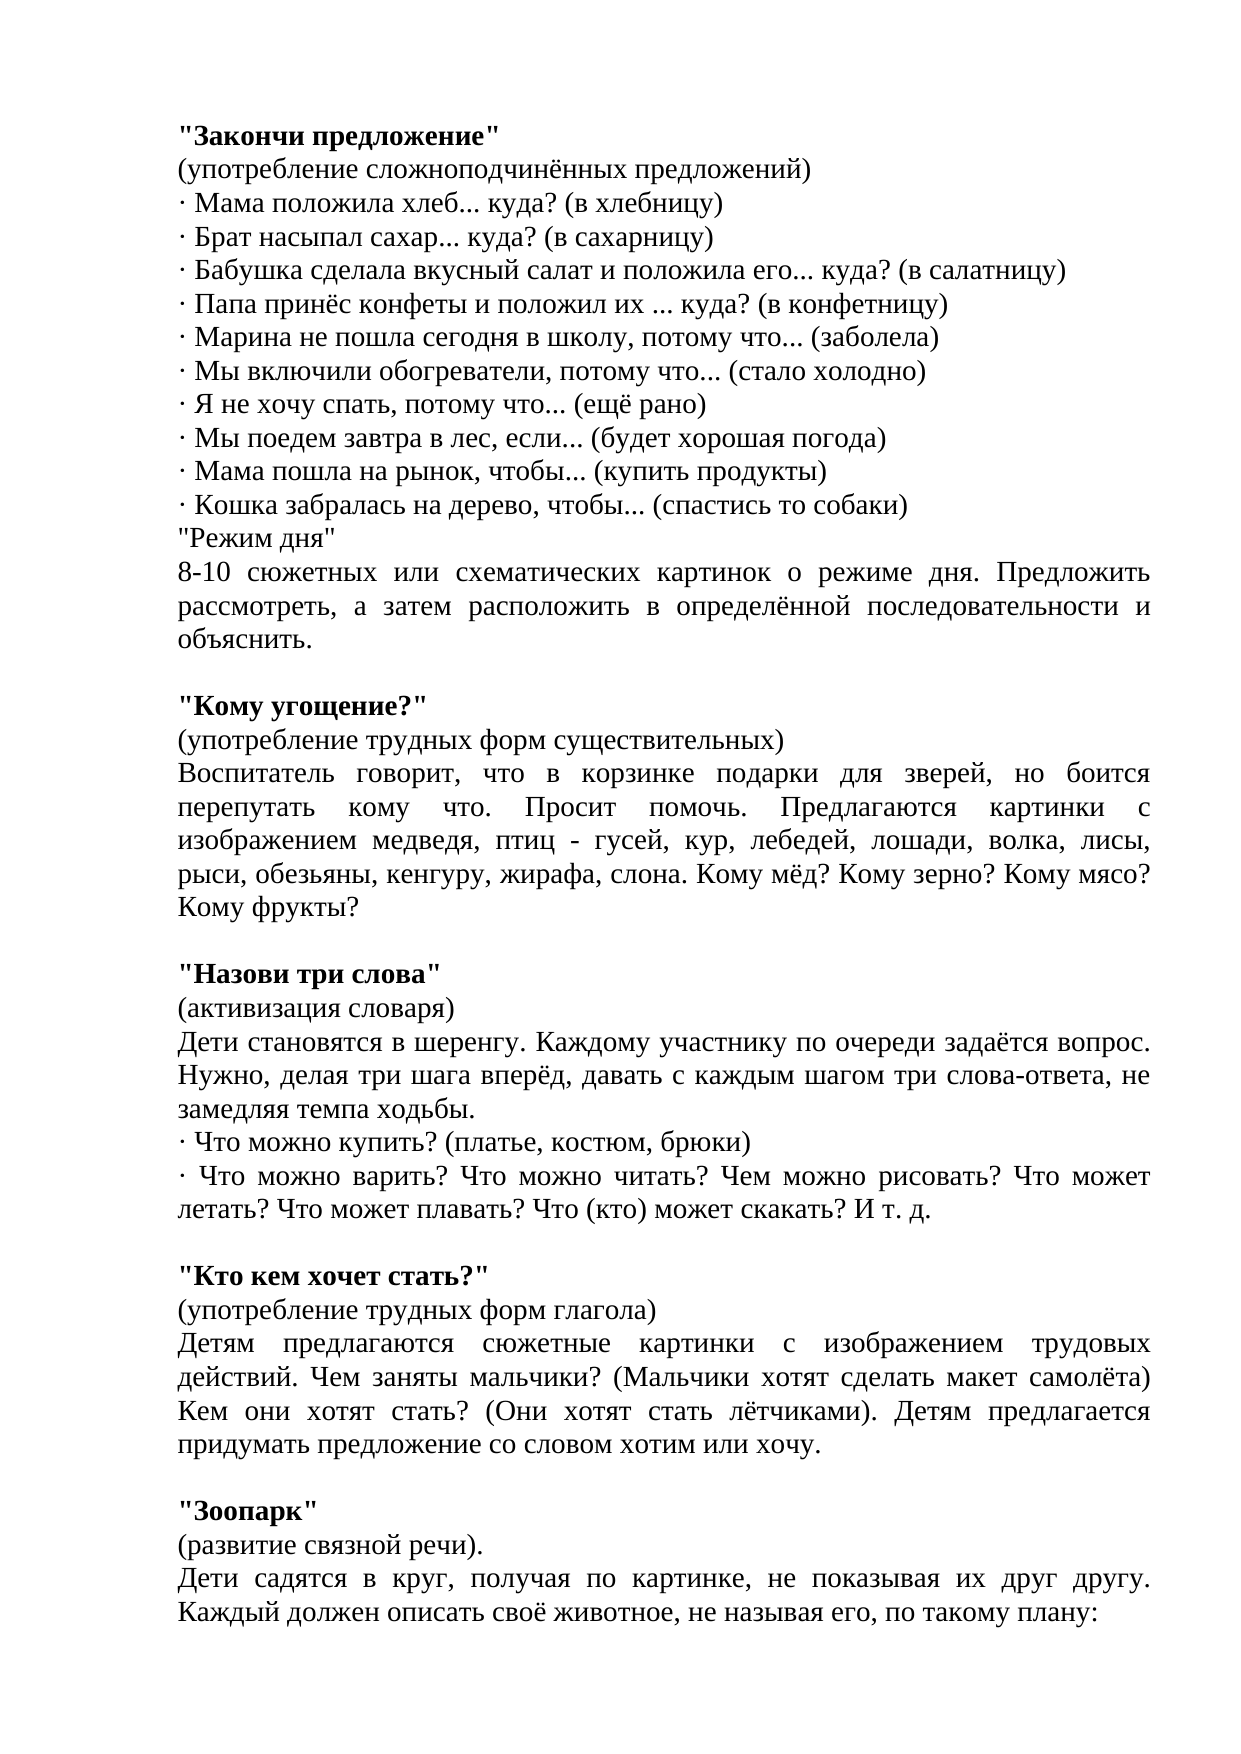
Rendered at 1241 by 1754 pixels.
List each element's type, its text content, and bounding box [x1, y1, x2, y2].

text · Марина не пошла сегодня в школу, потому что... (заболела) [177, 319, 1152, 353]
text (употребление трудных форм глагола) [177, 1292, 1152, 1326]
text Дети становятся в шеренгу. Каждому участнику по очереди задаётся вопрос. Нужно, делая три шага вперёд, давать с каждым шагом три слова-ответа, не замедляя темпа ходьбы. [177, 1024, 1152, 1124]
text · Мы поедем завтра в лес, если... (будет хорошая погода) [177, 420, 1152, 453]
text · Кошка забралась на дерево, чтобы... (спастись то собаки) [177, 487, 1152, 521]
text · Бабушка сделала вкусный салат и положила его... куда? (в салатницу) [177, 252, 1152, 286]
text (развитие связной речи). [177, 1527, 1152, 1560]
text · Папа принёс конфеты и положил их ... куда? (в конфетницу) [177, 286, 1152, 319]
text · Что можно купить? (платье, костюм, брюки) [177, 1124, 1152, 1158]
text · Я не хочу спать, потому что... (ещё рано) [177, 386, 1152, 420]
text · Брат насыпал сахар... куда? (в сахарницу) [177, 219, 1152, 252]
text "Режим дня" [177, 521, 1152, 554]
text · Мама пошла на рынок, чтобы... (купить продукты) [177, 453, 1152, 487]
text (употребление трудных форм существительных) [177, 722, 1152, 755]
text · Мы включили обогреватели, потому что... (стало холодно) [177, 353, 1152, 386]
text · Что можно варить? Что можно читать? Чем можно рисовать? Что может летать? Что может плавать? Что (кто) может скакать? И т. д. [177, 1158, 1152, 1225]
text Детям предлагаются сюжетные картинки с изображением трудовых действий. Чем заняты мальчики? (Мальчики хотят сделать макет самолёта) Кем они хотят стать? (Они хотят стать лётчиками). Детям предлагается придумать предложение со словом хотим или хочу. [177, 1326, 1152, 1460]
text Дети садятся в круг, получая по картинке, не показывая их друг другу. Каждый должен описать своё животное, не называя его, по такому плану: [177, 1560, 1152, 1627]
text "Назови три слова" [177, 957, 1152, 990]
text Воспитатель говорит, что в корзинке подарки для зверей, но боится перепутать кому что. Просит помочь. Предлагаются картинки с изображением медведя, птиц - гусей, кур, лебедей, лошади, волка, лисы, рыси, обезьяны, кенгуру, жирафа, слона. Кому мёд? Кому зерно? Кому мясо? Кому фрукты? [177, 755, 1152, 923]
text "Кому угощение?" [177, 688, 1152, 722]
text "Кто кем хочет стать?" [177, 1258, 1152, 1292]
text "Зоопарк" [177, 1493, 1152, 1527]
text "Закончи предложение" [177, 118, 1152, 152]
text (употребление сложноподчинённых предложений) [177, 152, 1152, 185]
text 8-10 сюжетных или схематических картинок о режиме дня. Предложить рассмотреть, а затем расположить в определённой последовательности и объяснить. [177, 554, 1152, 655]
text · Мама положила хлеб... куда? (в хлебницу) [177, 185, 1152, 219]
text (активизация словаря) [177, 990, 1152, 1024]
